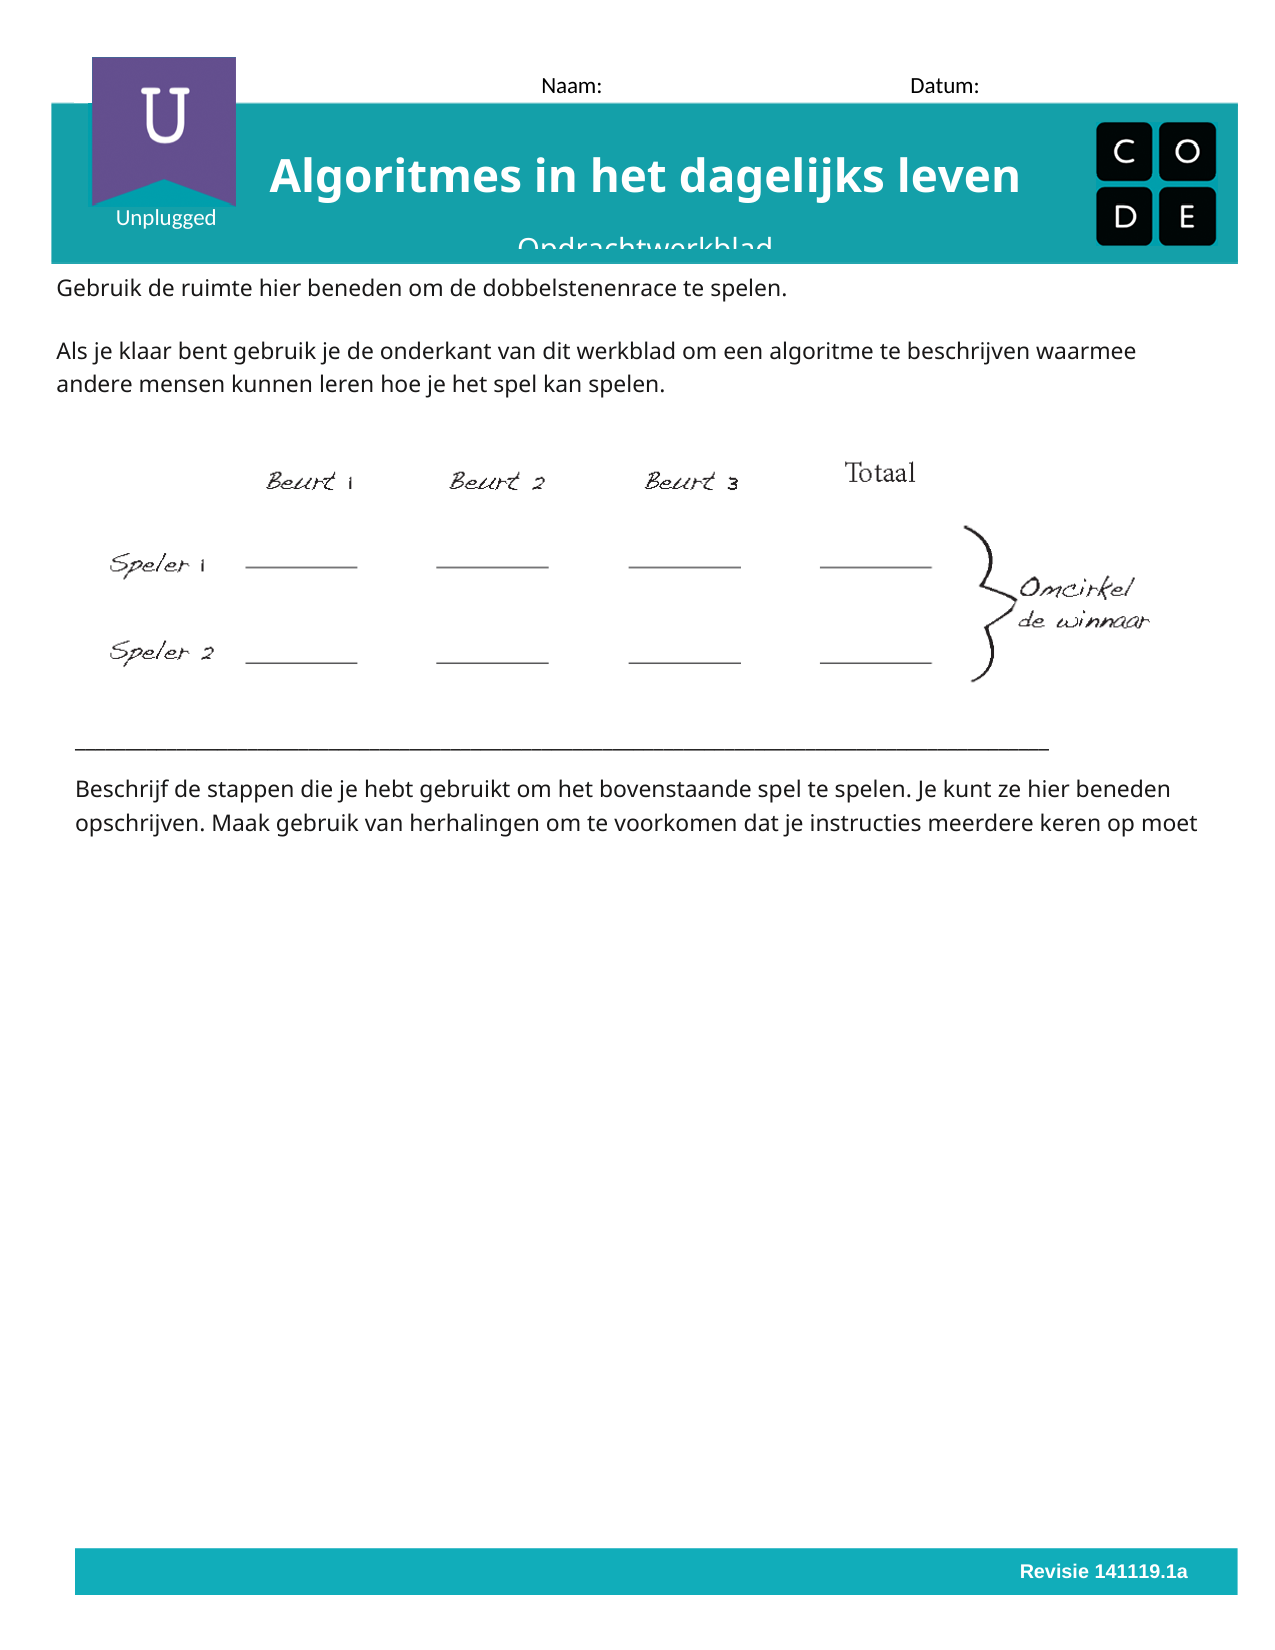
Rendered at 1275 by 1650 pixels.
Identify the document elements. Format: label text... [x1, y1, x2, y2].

picture [75, 431, 1158, 721]
picture [75, 1548, 1238, 1595]
text Gebruik de ruimte hier beneden om de dobbelstenenrace te spelen. [56, 264, 1219, 303]
text Als je klaar bent gebruik je de onderkant van dit werkblad om een algoritme te beschrijven waarmee andere mensen kunnen leren hoe je het spel kan spelen. [56, 335, 1219, 400]
picture [51, 57, 1239, 264]
text Beschrijf de stappen die je hebt gebruikt om het bovenstaande spel te spelen. Je kunt ze hier beneden opschrijven. Maak gebruik van herhalingen om te voorkomen dat je instructies meerdere keren op moet schrijven. [75, 773, 1199, 838]
